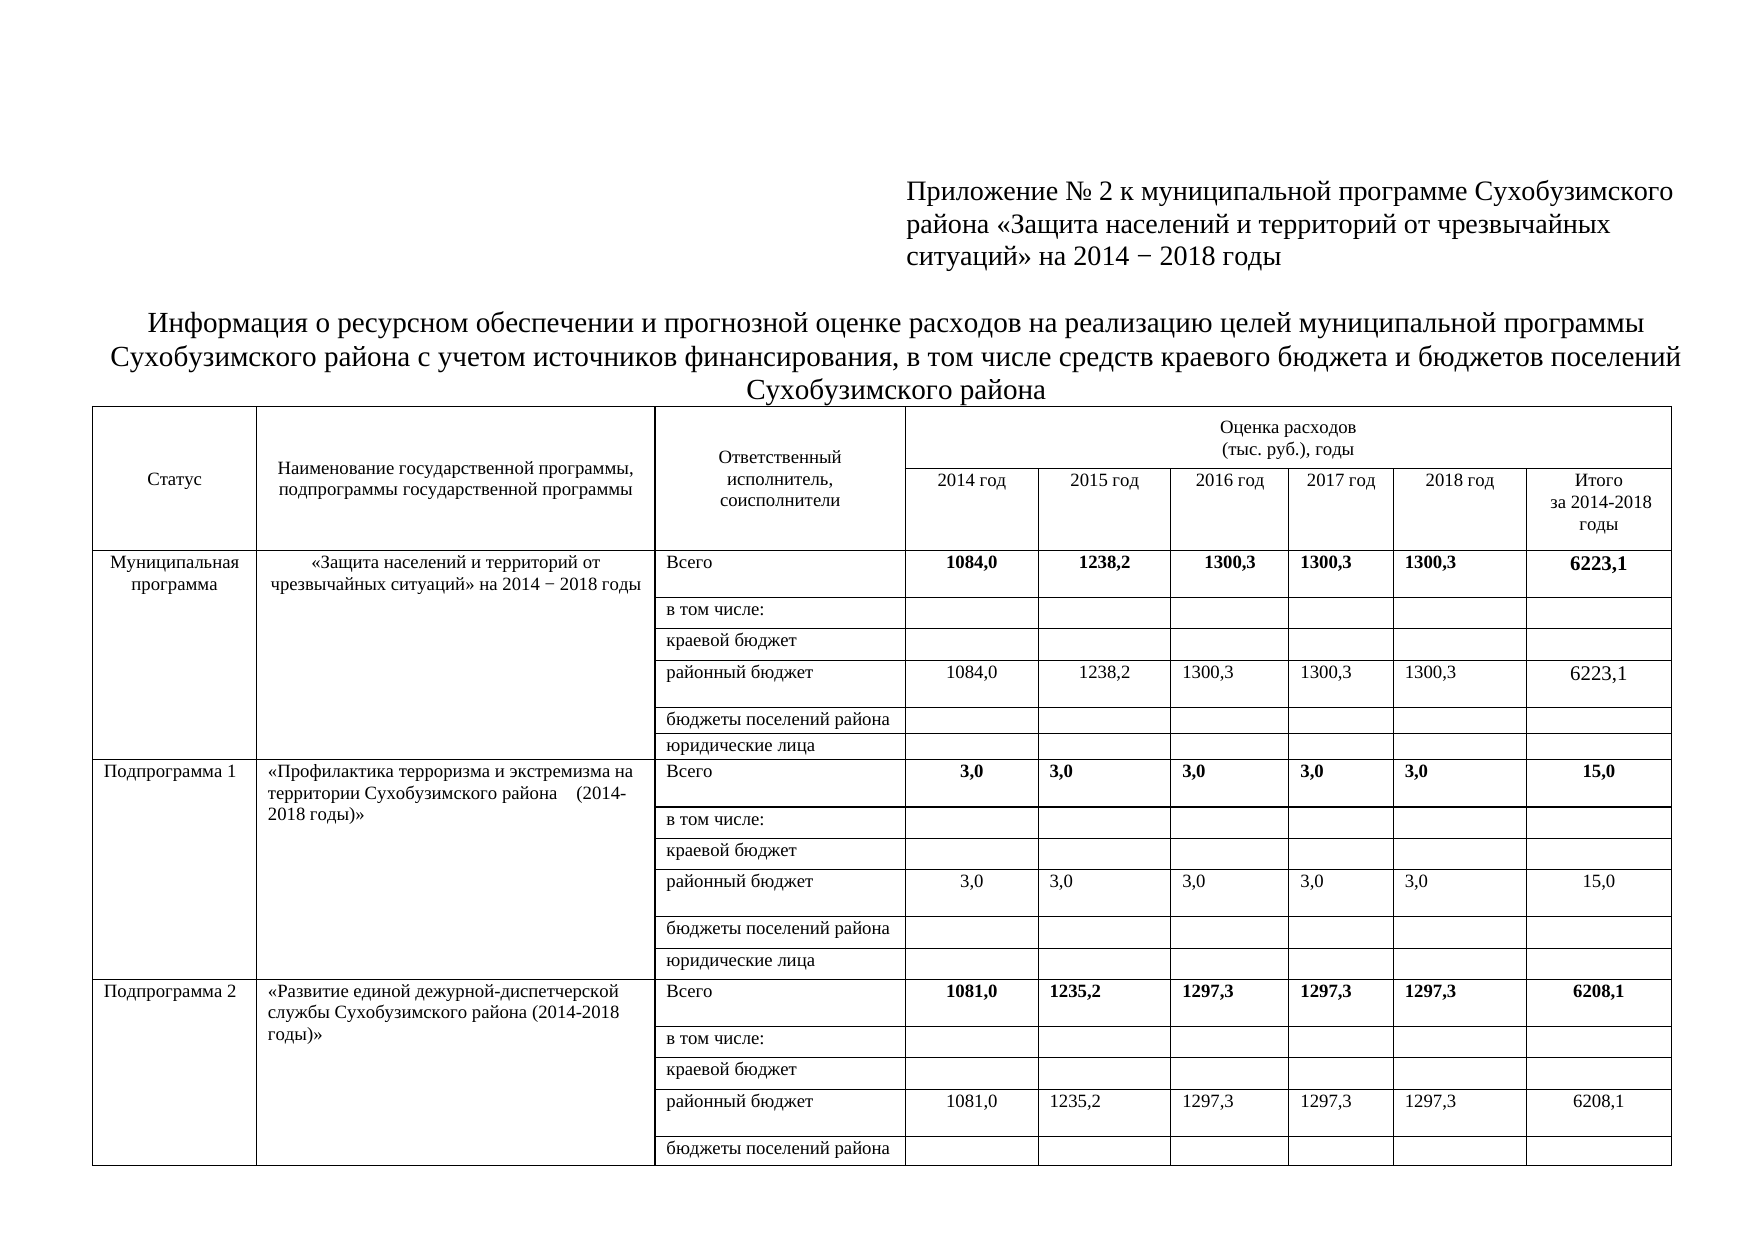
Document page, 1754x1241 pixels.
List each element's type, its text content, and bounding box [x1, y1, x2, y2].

table_cell [1171, 708, 1288, 732]
table_cell 1297,3 [1289, 1090, 1393, 1136]
table_cell [1527, 1137, 1671, 1165]
table_cell [1171, 1027, 1288, 1057]
table_cell [1289, 1027, 1393, 1057]
table_cell [906, 734, 1038, 759]
table_cell 1300,3 [1394, 661, 1526, 707]
table_cell [906, 839, 1038, 869]
table_cell 1300,3 [1171, 551, 1288, 597]
table_cell 1081,0 [906, 980, 1038, 1026]
table_cell «Развитие единой дежурной-диспетчерской службы Сухобузимского района (2014-2018 годы)» [257, 980, 654, 1165]
table_cell в том числе: [656, 598, 905, 628]
table_cell 6208,1 [1527, 980, 1671, 1026]
table_cell 1238,2 [1039, 551, 1170, 597]
table_cell [906, 1058, 1038, 1088]
table_cell [1527, 598, 1671, 628]
table_cell 2017 год [1289, 469, 1393, 550]
table_cell [1039, 839, 1170, 869]
table_cell [1394, 1137, 1526, 1165]
table_cell Подпрограмма 1 [93, 760, 256, 979]
table_cell 1297,3 [1289, 980, 1393, 1026]
table_cell 15,0 [1527, 760, 1671, 806]
table_cell 1297,3 [1171, 1090, 1288, 1136]
table_cell 1297,3 [1394, 980, 1526, 1026]
table_cell 2016 год [1171, 469, 1288, 550]
table_cell [1039, 598, 1170, 628]
table_cell [1039, 629, 1170, 659]
table_cell [1289, 629, 1393, 659]
table_cell 1081,0 [906, 1090, 1038, 1136]
table_cell 1300,3 [1289, 661, 1393, 707]
table_cell 3,0 [1394, 870, 1526, 916]
table_cell 3,0 [1289, 760, 1393, 806]
table_cell бюджеты поселений района [656, 1137, 905, 1165]
table_cell юридические лица [656, 734, 905, 759]
table_cell Итого за 2014-2018 годы [1527, 469, 1671, 550]
table_cell [1527, 708, 1671, 732]
table_cell [1171, 917, 1288, 947]
table_cell 1297,3 [1394, 1090, 1526, 1136]
table_cell 6223,1 [1527, 661, 1671, 707]
table_cell [1039, 1027, 1170, 1057]
table_cell в том числе: [656, 808, 905, 838]
table_cell [1171, 1137, 1288, 1165]
table_cell 1235,2 [1039, 1090, 1170, 1136]
table_cell [1289, 839, 1393, 869]
table_cell 1084,0 [906, 551, 1038, 597]
table_cell [1394, 734, 1526, 759]
table_cell «Защита населений и территорий от чрезвычайных ситуаций» на 2014 − 2018 годы [257, 551, 654, 759]
table_cell [1394, 917, 1526, 947]
table_cell [1171, 734, 1288, 759]
table_cell в том числе: [656, 1027, 905, 1057]
table_cell 3,0 [1171, 870, 1288, 916]
table_cell «Профилактика терроризма и экстремизма на территории Сухобузимского района (2014-2018 годы)» [257, 760, 654, 979]
table_cell 1300,3 [1171, 661, 1288, 707]
table_cell 2014 год [906, 469, 1038, 550]
table_cell 3,0 [1394, 760, 1526, 806]
table_cell [1527, 917, 1671, 947]
table_cell [1527, 808, 1671, 838]
table_cell [1394, 808, 1526, 838]
table_cell [1171, 1058, 1288, 1088]
table_cell [1289, 1137, 1393, 1165]
table_cell Всего [656, 980, 905, 1026]
table_cell [906, 1137, 1038, 1165]
table_cell 3,0 [906, 870, 1038, 916]
table_cell [1394, 1058, 1526, 1088]
table_cell 1297,3 [1171, 980, 1288, 1026]
table_header Наименование государственной программы, подпрограммы государственной программы [257, 407, 654, 550]
table_cell 6208,1 [1527, 1090, 1671, 1136]
text Приложение № 2 к муниципальной программе Сухобузимского района «Защита населений и территорий от чрезвычайных ситуаций» на 2014 − 2018 годы [906, 174, 1698, 272]
table_cell [1527, 949, 1671, 979]
table_cell [1171, 949, 1288, 979]
table_cell [1171, 629, 1288, 659]
table_cell [1394, 629, 1526, 659]
table_cell 15,0 [1527, 870, 1671, 916]
table_cell 1238,2 [1039, 661, 1170, 707]
table_cell [1039, 734, 1170, 759]
table_cell 2018 год [1394, 469, 1526, 550]
table_cell 6223,1 [1527, 551, 1671, 597]
table_cell [1171, 839, 1288, 869]
table_cell [1394, 949, 1526, 979]
table_cell 3,0 [1171, 760, 1288, 806]
table_cell [1039, 708, 1170, 732]
table_cell 3,0 [1039, 870, 1170, 916]
table_cell Подпрограмма 2 [93, 980, 256, 1165]
table_header Статус [93, 407, 256, 550]
table_cell [1039, 949, 1170, 979]
table_header Оценка расходов (тыс. руб.), годы [906, 407, 1671, 468]
table_cell [1289, 734, 1393, 759]
table_cell [906, 808, 1038, 838]
table_cell 1300,3 [1289, 551, 1393, 597]
table_cell [1394, 839, 1526, 869]
table_cell [1039, 917, 1170, 947]
table_cell [906, 917, 1038, 947]
table_cell [1171, 808, 1288, 838]
table_cell [1394, 598, 1526, 628]
table_cell Муниципальная программа [93, 551, 256, 759]
table_cell [906, 949, 1038, 979]
table_cell [1527, 734, 1671, 759]
text Информация о ресурсном обеспечении и прогнозной оценке расходов на реализацию целей муниципальной программы Сухобузимского района с учетом источников финансирования, в том числе средств краевого бюджета и бюджетов поселений Сухобузимского района [94, 305, 1698, 406]
table_header Ответственный исполнитель, соисполнители [656, 407, 905, 550]
table_cell бюджеты поселений района [656, 917, 905, 947]
table_cell юридические лица [656, 949, 905, 979]
table_cell [1289, 708, 1393, 732]
table_cell [1394, 708, 1526, 732]
table_cell краевой бюджет [656, 1058, 905, 1088]
table_cell 2015 год [1039, 469, 1170, 550]
table_cell 1084,0 [906, 661, 1038, 707]
table_cell [906, 1027, 1038, 1057]
table_cell [1289, 949, 1393, 979]
table_cell 3,0 [906, 760, 1038, 806]
table_cell [1039, 808, 1170, 838]
table_cell Всего [656, 760, 905, 806]
table_cell районный бюджет [656, 1090, 905, 1136]
table_cell [1527, 1058, 1671, 1088]
table_cell [1289, 808, 1393, 838]
table_cell [1039, 1137, 1170, 1165]
table_cell 1300,3 [1394, 551, 1526, 597]
table_cell [1171, 598, 1288, 628]
table_cell 1235,2 [1039, 980, 1170, 1026]
table_cell 3,0 [1289, 870, 1393, 916]
table_cell бюджеты поселений района [656, 708, 905, 732]
table_cell [906, 629, 1038, 659]
table_cell Всего [656, 551, 905, 597]
table_cell районный бюджет [656, 870, 905, 916]
table_cell [1289, 917, 1393, 947]
table_cell [1527, 629, 1671, 659]
table_cell краевой бюджет [656, 839, 905, 869]
table_cell районный бюджет [656, 661, 905, 707]
table_cell 3,0 [1039, 760, 1170, 806]
table_cell [906, 708, 1038, 732]
table_cell [1527, 1027, 1671, 1057]
table_cell [906, 598, 1038, 628]
table_cell [1394, 1027, 1526, 1057]
table_cell [1527, 839, 1671, 869]
table_cell [1289, 598, 1393, 628]
table_cell [1289, 1058, 1393, 1088]
table_cell краевой бюджет [656, 629, 905, 659]
table_cell [1039, 1058, 1170, 1088]
